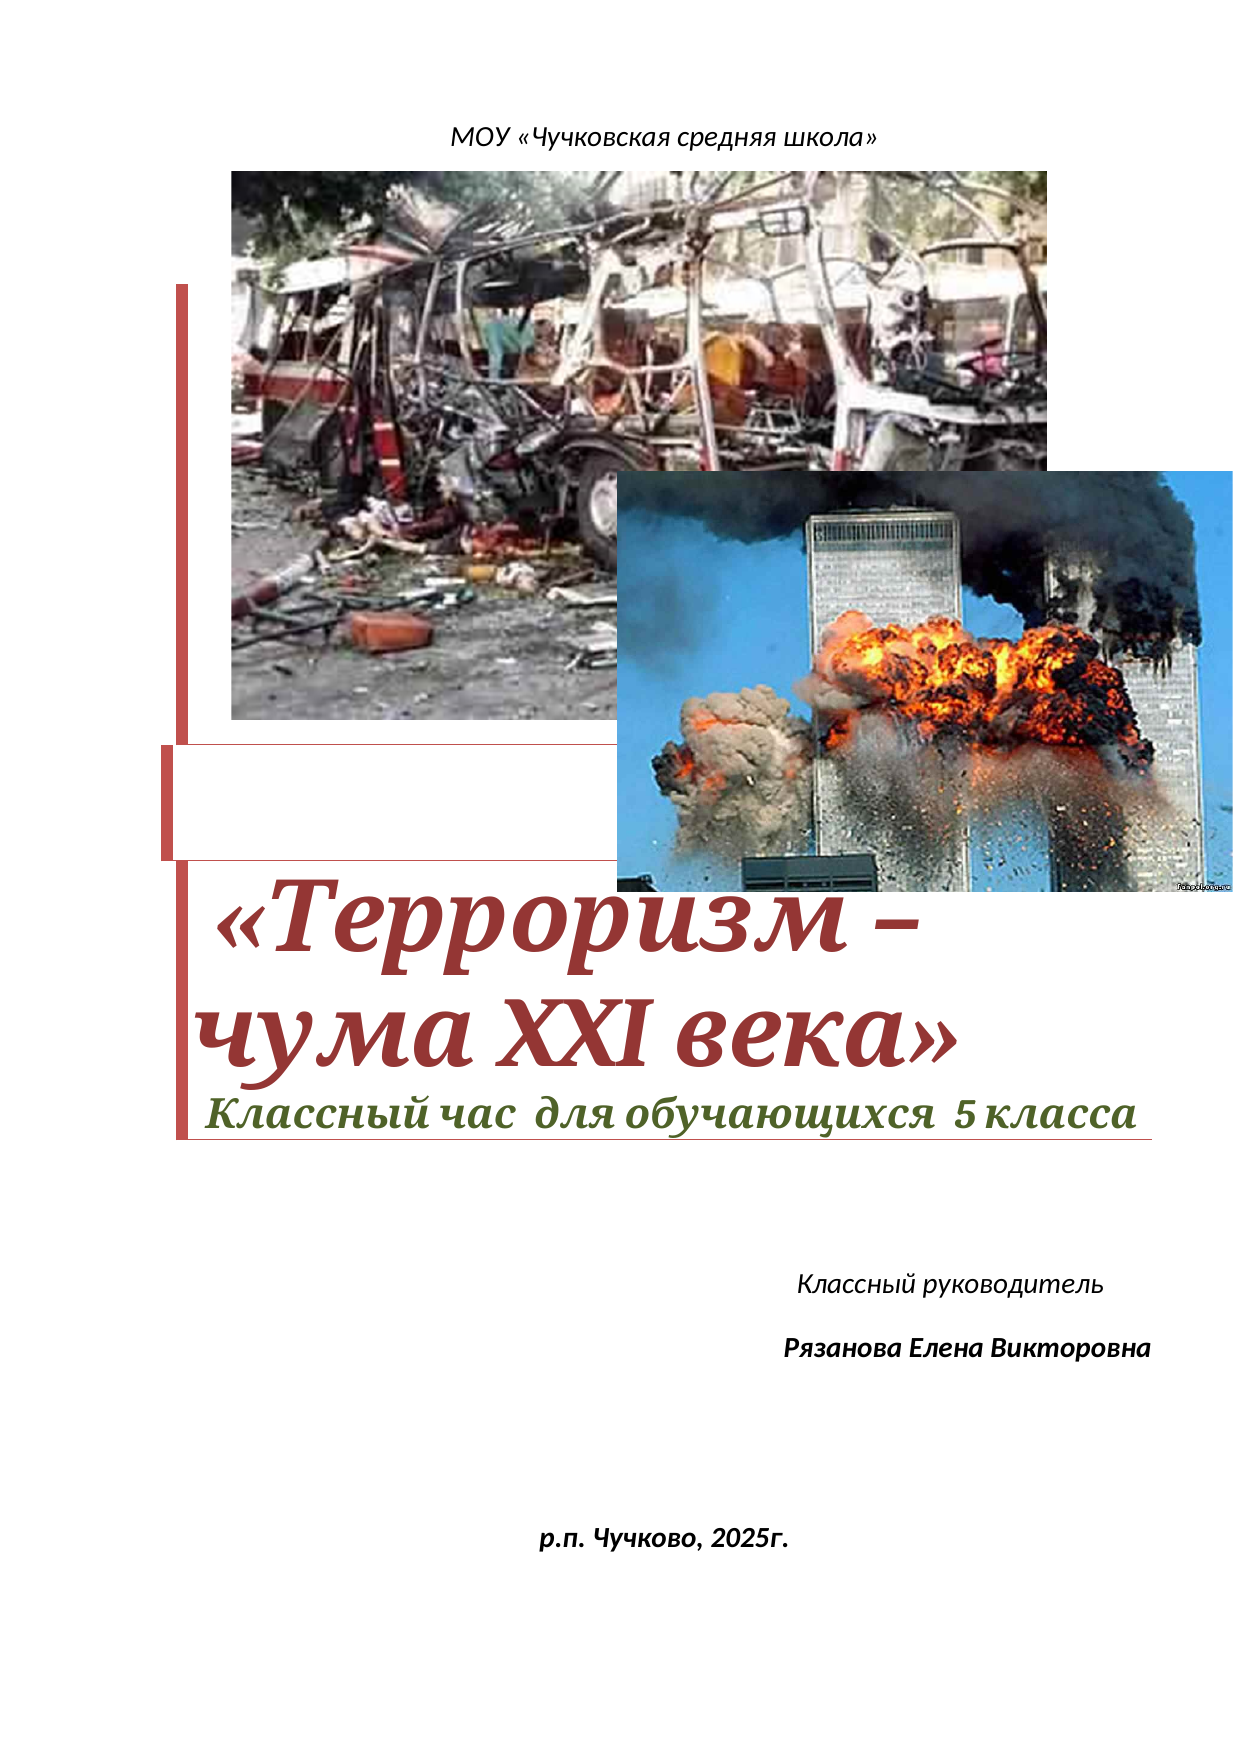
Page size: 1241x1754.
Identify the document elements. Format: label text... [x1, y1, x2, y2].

picture [231, 171, 1233, 892]
text МОУ «Чучковская средняя школа» [177, 118, 1152, 154]
subtitle «Терроризм – чума XXI века» [188, 861, 1152, 1091]
subtitle Классный час для обучающихся 5 класса [188, 1091, 1152, 1139]
text Рязанова Елена Викторовна [177, 1329, 1152, 1364]
text р.п. Чучково, 2025г. [177, 1519, 1152, 1555]
text Классный руководитель [177, 1265, 1152, 1301]
